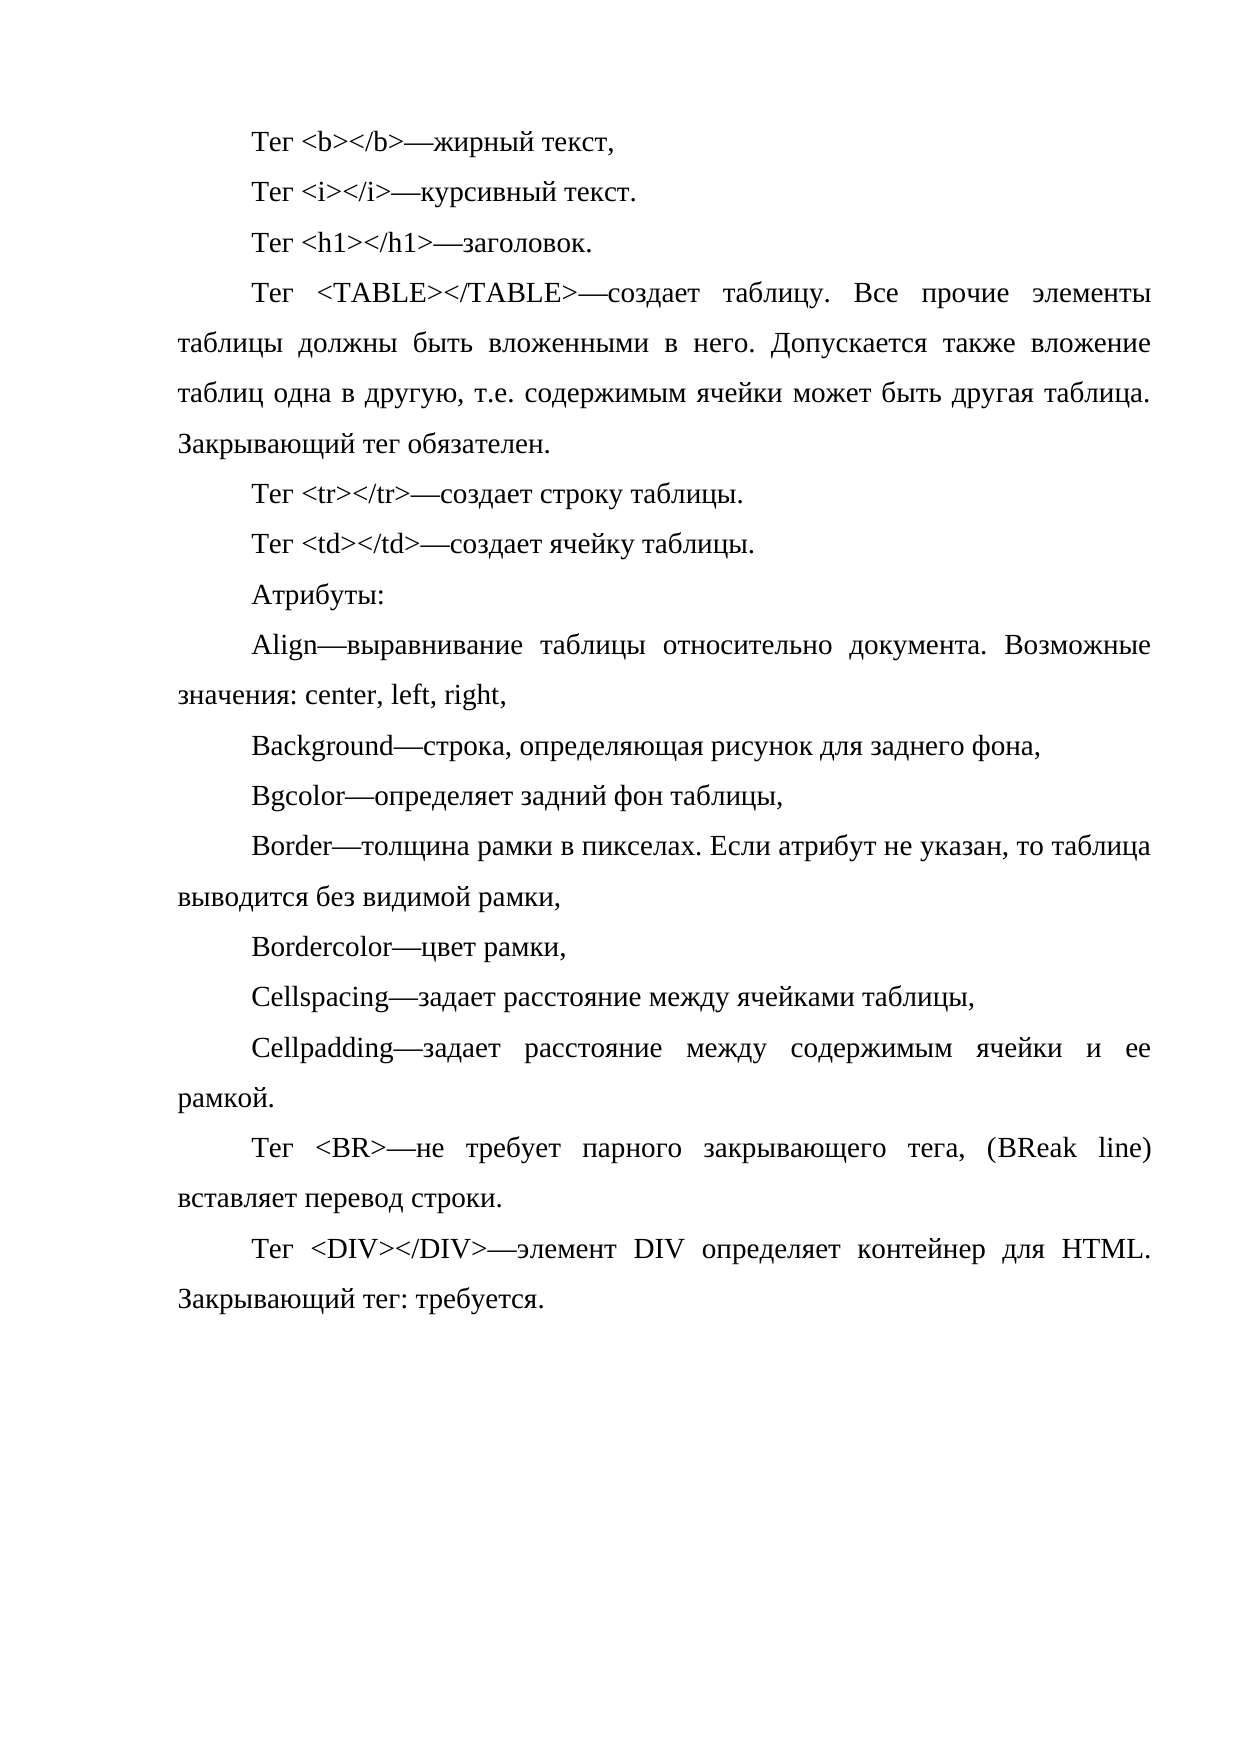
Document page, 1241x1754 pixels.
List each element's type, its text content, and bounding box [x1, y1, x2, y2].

text Атрибуты: [177, 577, 1152, 610]
text Тег <TABLE></TABLE>—создает таблицу. Все прочие элементы таблицы должны быть вложенными в него. Допускается также вложение таблиц одна в другую, т.е. содержимым ячейки может быть другая таблица. Закрывающий тег обязателен. [177, 275, 1152, 459]
text Border—толщина рамки в пикселах. Если атрибут не указан, то таблица выводится без видимой рамки, [177, 828, 1152, 912]
text Background—строка, определяющая рисунок для заднего фона, [177, 728, 1152, 761]
text Cellpadding—задает расстояние между содержимым ячейки и ее рамкой. [177, 1030, 1152, 1113]
text Тег <DIV></DIV>—элемент DIV определяет контейнер для HTML. Закрывающий тег: требуется. [177, 1231, 1152, 1315]
text Тег <tr></tr>—создает строку таблицы. [177, 476, 1152, 510]
text Тег <BR>—не требует парного закрывающего тега, (BReak line) вставляет перевод строки. [177, 1130, 1152, 1214]
text Bgcolor—определяет задний фон таблицы, [177, 778, 1152, 812]
text Тег <b></b>—жирный текст, [177, 124, 1152, 158]
text Align—выравнивание таблицы относительно документа. Возможные значения: center, left, right, [177, 627, 1152, 711]
text Bordercolor—цвет рамки, [177, 929, 1152, 963]
text Тег <h1></h1>—заголовок. [177, 225, 1152, 258]
text Cellspacing—задает расстояние между ячейками таблицы, [177, 979, 1152, 1013]
text Тег <td></td>—создает ячейку таблицы. [177, 527, 1152, 560]
text Тег <i></i>—курсивный текст. [177, 174, 1152, 208]
